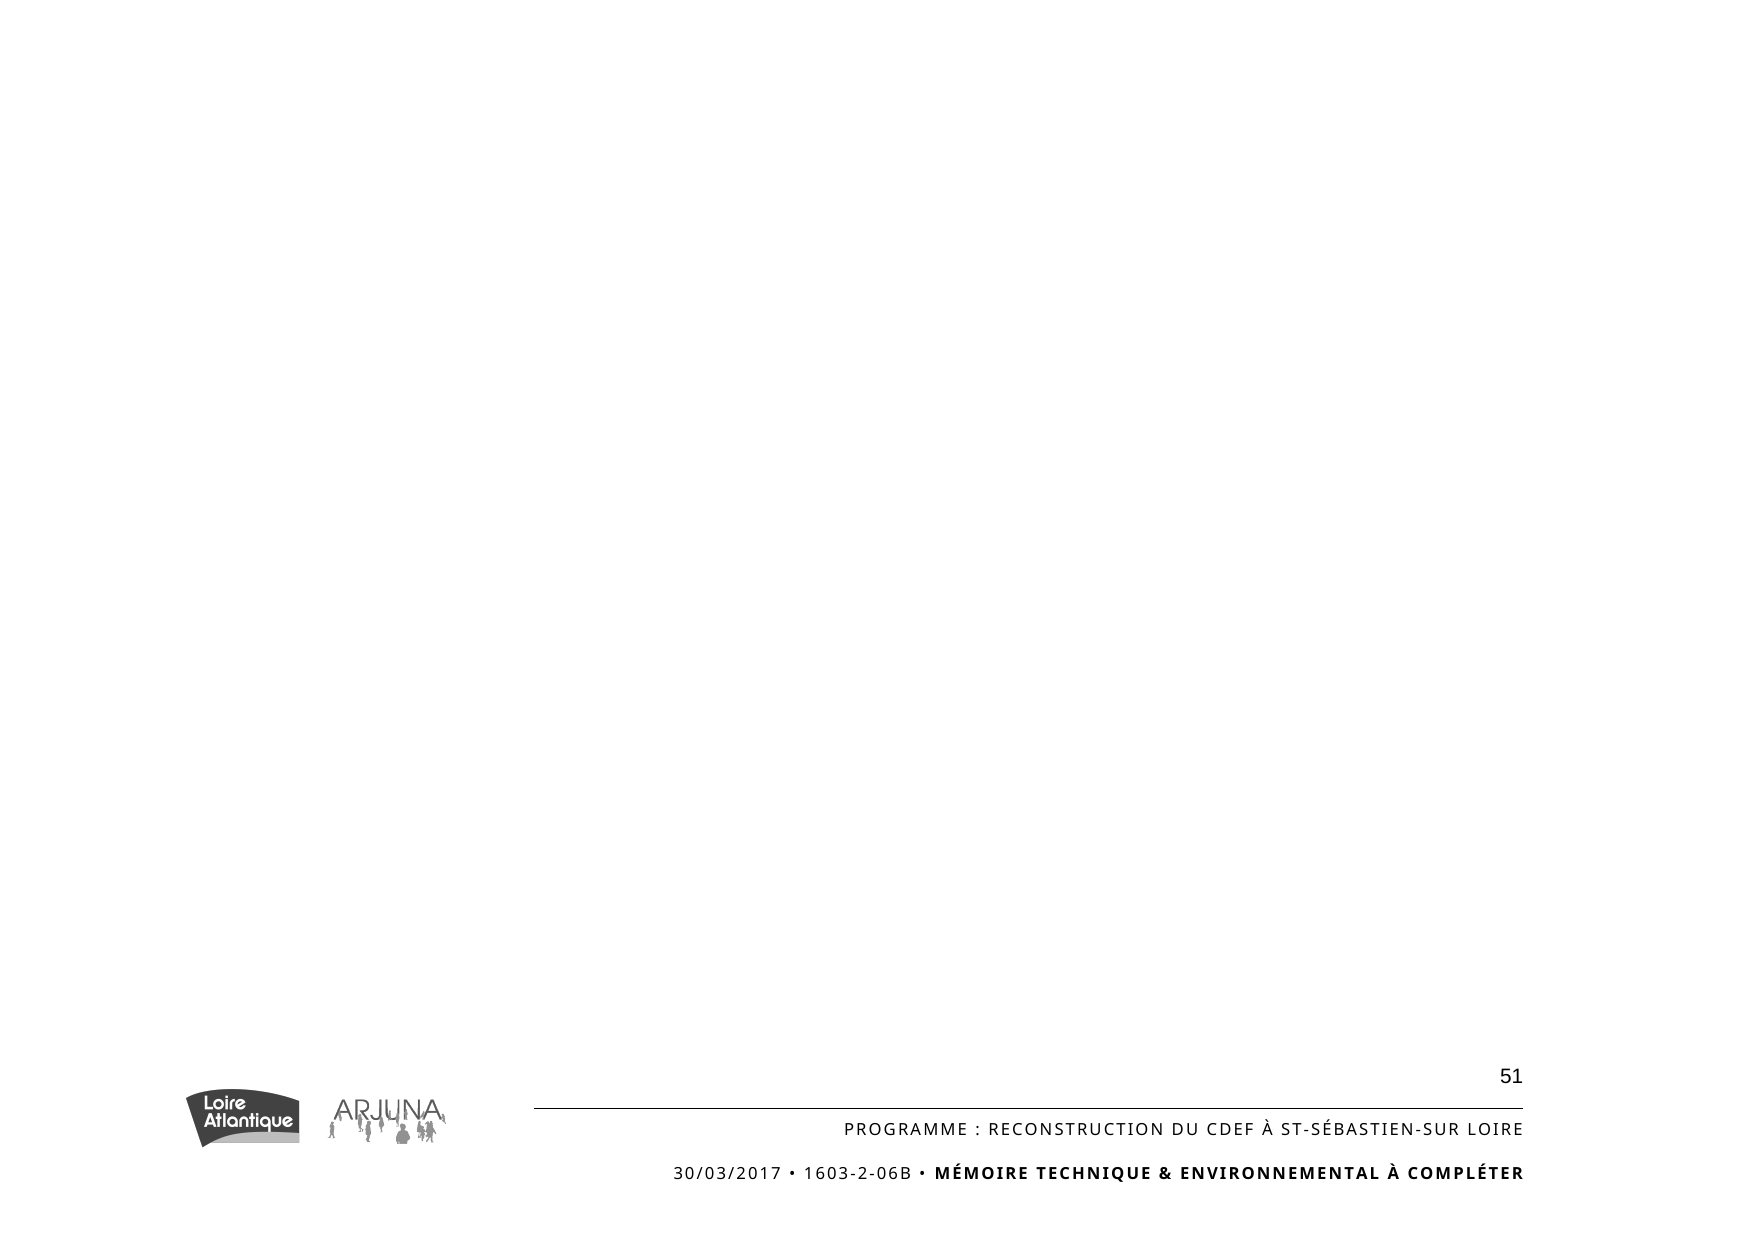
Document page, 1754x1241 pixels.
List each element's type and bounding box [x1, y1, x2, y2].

picture [318, 1093, 453, 1150]
picture [184, 1085, 301, 1149]
